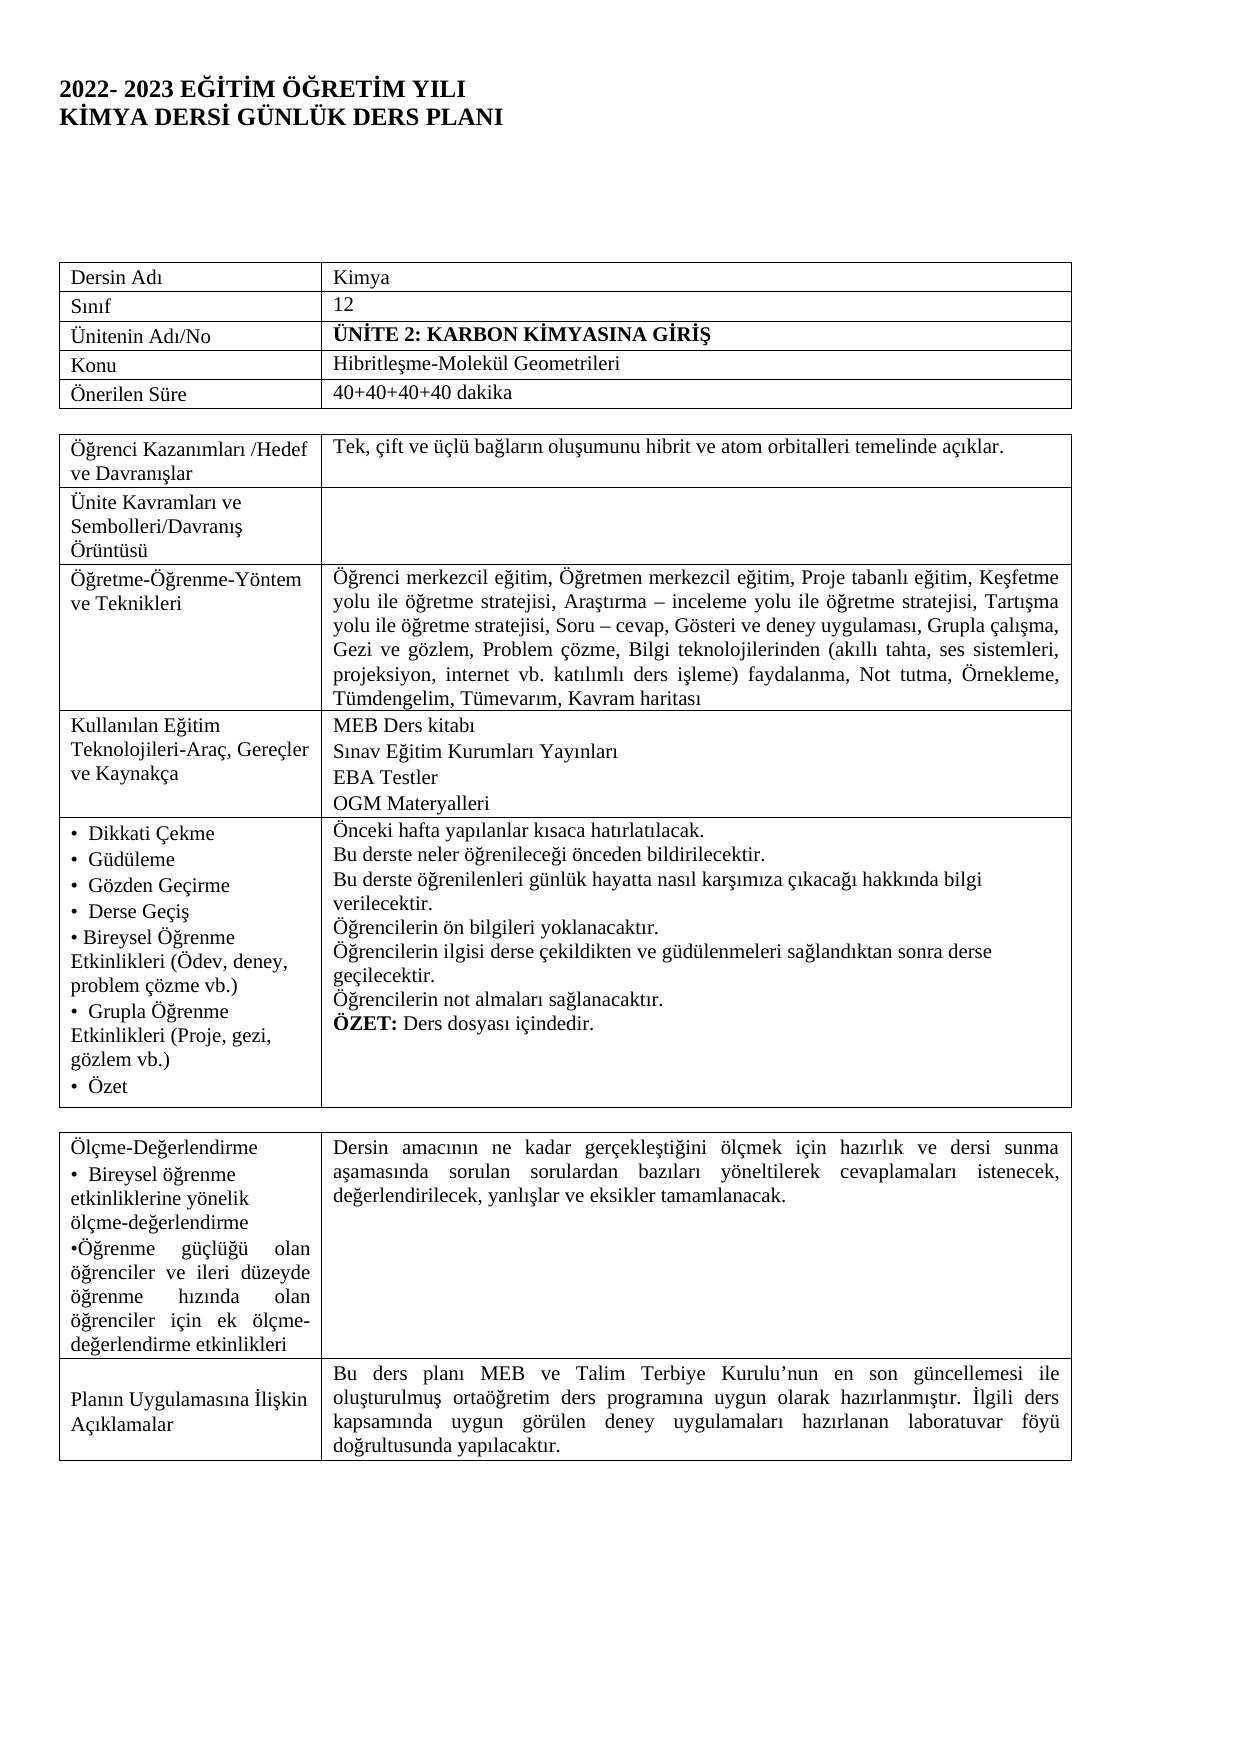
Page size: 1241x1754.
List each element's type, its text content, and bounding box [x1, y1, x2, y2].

table_header Kimya [322, 263, 1071, 291]
table_cell Sınıf [60, 292, 321, 321]
table_cell 12 [322, 292, 1071, 321]
table_cell Konu [60, 351, 321, 379]
table_header Tek, çift ve üçlü bağların oluşumunu hibrit ve atom orbitalleri temelinde açıklar. [322, 435, 1071, 487]
table_header Dersin Adı [60, 263, 321, 291]
table_cell Bu ders planı MEB ve Talim Terbiye Kurulu’nun en son güncellemesi ile oluşturulmuş ortaöğretim ders programına uygun olarak hazırlanmıştır. İlgili ders kapsamında uygun görülen deney uygulamaları hazırlanan laboratuvar föyü doğrultusunda yapılacaktır. [322, 1359, 1071, 1459]
table_cell Öğrenci merkezcil eğitim, Öğretmen merkezcil eğitim, Proje tabanlı eğitim, Keşfetme yolu ile öğretme stratejisi, Araştırma – inceleme yolu ile öğretme stratejisi, Tartışma yolu ile öğretme stratejisi, Soru – cevap, Gösteri ve deney uygulaması, Grupla çalışma, Gezi ve gözlem, Problem çözme, Bilgi teknolojilerinden (akıllı tahta, ses sistemleri, projeksiyon, internet vb. katılımlı ders işleme) faydalanma, Not tutma, Örnekleme, Tümdengelim, Tümevarım, Kavram haritası [322, 565, 1071, 709]
table_cell [322, 488, 1071, 564]
table_cell Hibritleşme-Molekül Geometrileri [322, 351, 1071, 379]
table_cell • Dikkati Çekme • Güdüleme • Gözden Geçirme • Derse Geçiş • Bireysel Öğrenme Etkinlikleri (Ödev, deney, problem çözme vb.) • Grupla Öğrenme Etkinlikleri (Proje, gezi, gözlem vb.) • Özet [60, 818, 321, 1107]
table_cell ÜNİTE 2: KARBON KİMYASINA GİRİŞ [322, 322, 1071, 350]
table_cell Öğretme-Öğrenme-Yöntem ve Teknikleri [60, 565, 321, 709]
table_cell MEB Ders kitabı Sınav Eğitim Kurumları Yayınları EBA Testler OGM Materyalleri [322, 711, 1071, 817]
table_cell Önceki hafta yapılanlar kısaca hatırlatılacak. Bu derste neler öğrenileceği önceden bildirilecektir. Bu derste öğrenilenleri günlük hayatta nasıl karşımıza çıkacağı hakkında bilgi verilecektir. Öğrencilerin ön bilgileri yoklanacaktır. Öğrencilerin ilgisi derse çekildikten ve güdülenmeleri sağlandıktan sonra derse geçilecektir. Öğrencilerin not almaları sağlanacaktır. ÖZET: Ders dosyası içindedir. [322, 818, 1071, 1107]
table_header Dersin amacının ne kadar gerçekleştiğini ölçmek için hazırlık ve dersi sunma aşamasında sorulan sorulardan bazıları yöneltilerek cevaplamaları istenecek, değerlendirilecek, yanlışlar ve eksikler tamamlanacak. [322, 1133, 1071, 1358]
table_cell Önerilen Süre [60, 380, 321, 408]
table_cell Planın Uygulamasına İlişkin Açıklamalar [60, 1359, 321, 1459]
table_header Ölçme-Değerlendirme • Bireysel öğrenme etkinliklerine yönelik ölçme-değerlendirme •Öğrenme güçlüğü olan öğrenciler ve ileri düzeyde öğrenme hızında olan öğrenciler için ek ölçme-değerlendirme etkinlikleri [60, 1133, 321, 1358]
table_cell 40+40+40+40 dakika [322, 380, 1071, 408]
table_header Öğrenci Kazanımları /Hedef ve Davranışlar [60, 435, 321, 487]
table_cell Kullanılan Eğitim Teknolojileri-Araç, Gereçler ve Kaynakça [60, 711, 321, 817]
table_cell Ünite Kavramları ve Sembolleri/Davranış Örüntüsü [60, 488, 321, 564]
table_cell Ünitenin Adı/No [60, 322, 321, 350]
